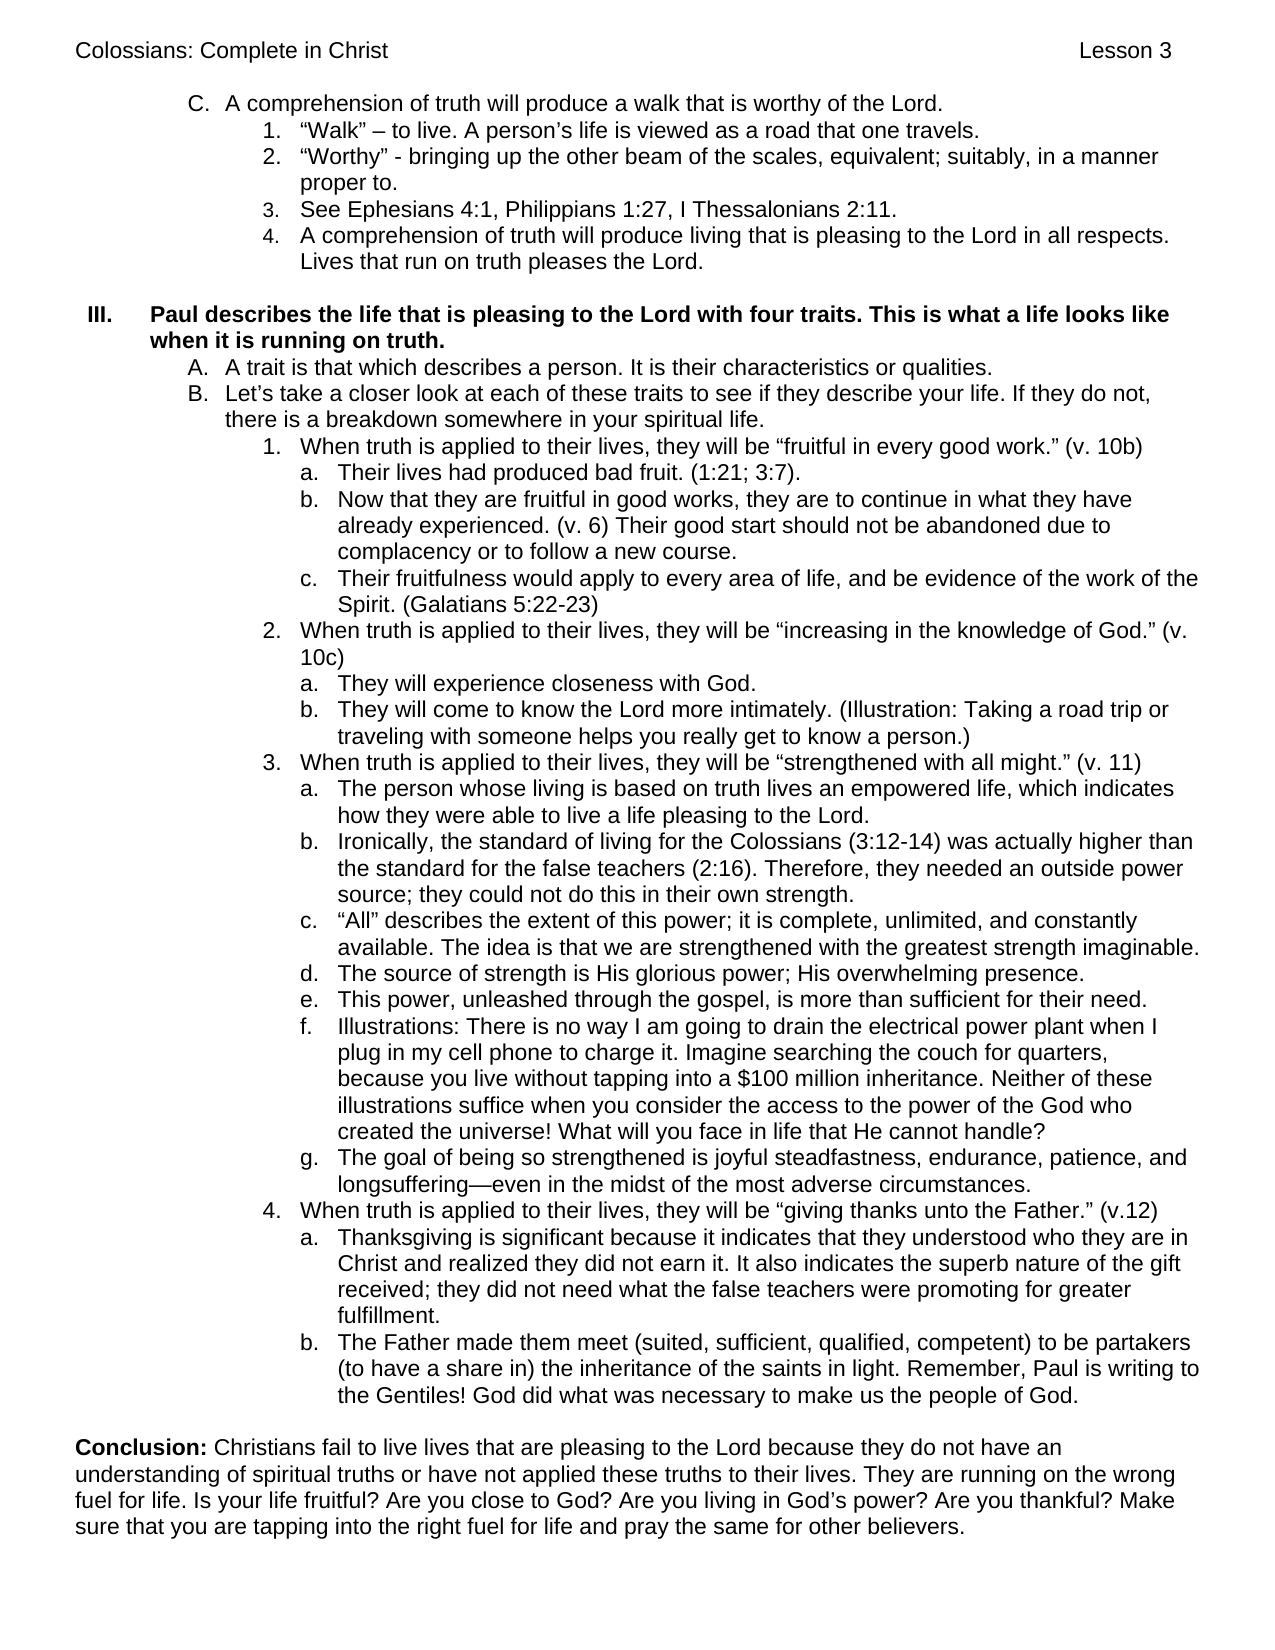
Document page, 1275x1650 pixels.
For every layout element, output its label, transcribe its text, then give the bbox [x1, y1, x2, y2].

list Thanksgiving is significant because it indicates that they understood who they are in Christ and realized they did not earn it. It also indicates the superb nature of the gift received; they did not need what the false teachers were promoting for greater fulfillment. [300, 1223, 1200, 1329]
list Paul describes the life that is pleasing to the Lord with four traits. This is what a life looks like when it is running on truth. [112, 301, 1200, 354]
list “Worthy” - bringing up the other beam of the scales, equivalent; suitably, in a manner proper to. [262, 143, 1200, 196]
list Let’s take a closer look at each of these traits to see if they describe your life. If they do not, there is a breakdown somewhere in your spiritual life. [187, 380, 1200, 433]
list When truth is applied to their lives, they will be “giving thanks unto the Father.” (v.12) [262, 1197, 1200, 1223]
list Illustrations: There is no way I am going to drain the electrical power plant when I plug in my cell phone to charge it. Imagine searching the couch for quarters, because you live without tapping into a $100 million inheritance. Neither of these illustrations suffice when you consider the access to the power of the God who created the universe! What will you face in life that He cannot handle? [300, 1013, 1200, 1144]
list When truth is applied to their lives, they will be “strengthened with all might.” (v. 11) [262, 749, 1200, 775]
list When truth is applied to their lives, they will be “increasing in the knowledge of God.” (v. 10c) [262, 617, 1200, 670]
list The Father made them meet (suited, sufficient, qualified, competent) to be partakers (to have a share in) the inheritance of the saints in light. Remember, Paul is writing to the Gentiles! God did what was necessary to make us the people of God. [300, 1329, 1200, 1408]
list A comprehension of truth will produce living that is pleasing to the Lord in all respects. Lives that run on truth pleases the Lord. [262, 222, 1200, 275]
list This power, unleashed through the gospel, is more than sufficient for their need. [300, 986, 1200, 1013]
list Ironically, the standard of living for the Colossians (3:12-14) was actually higher than the standard for the false teachers (2:16). Therefore, they needed an outside power source; they could not do this in their own strength. [300, 828, 1200, 907]
list A trait is that which describes a person. It is their characteristics or qualities. [187, 354, 1200, 380]
list The goal of being so strengthened is joyful steadfastness, endurance, patience, and longsuffering—even in the midst of the most adverse circumstances. [300, 1144, 1200, 1197]
list They will come to know the Lord more intimately. (Illustration: Taking a road trip or traveling with someone helps you really get to know a person.) [300, 696, 1200, 749]
list See Ephesians 4:1, Philippians 1:27, I Thessalonians 2:11. [262, 196, 1200, 222]
list Their lives had produced bad fruit. (1:21; 3:7). [300, 459, 1200, 486]
list They will experience closeness with God. [300, 670, 1200, 696]
list The source of strength is His glorious power; His overwhelming presence. [300, 960, 1200, 986]
list Now that they are fruitful in good works, they are to continue in what they have already experienced. (v. 6) Their good start should not be abandoned due to complacency or to follow a new course. [300, 486, 1200, 564]
list Their fruitfulness would apply to every area of life, and be evidence of the work of the Spirit. (Galatians 5:22-23) [300, 564, 1200, 617]
list The person whose living is based on truth lives an empowered life, which indicates how they were able to live a life pleasing to the Lord. [300, 775, 1200, 828]
list A comprehension of truth will produce a walk that is worthy of the Lord. [187, 90, 1200, 117]
text Conclusion: Christians fail to live lives that are pleasing to the Lord because they do not have an understanding of spiritual truths or have not applied these truths to their lives. They are running on the wrong fuel for life. Is your life fruitful? Are you close to God? Are you living in God’s power? Are you thankful? Make sure that you are tapping into the right fuel for life and pray the same for other believers. [75, 1434, 1200, 1540]
list When truth is applied to their lives, they will be “fruitful in every good work.” (v. 10b) [262, 433, 1200, 459]
list “All” describes the extent of this power; it is complete, unlimited, and constantly available. The idea is that we are strengthened with the greatest strength imaginable. [300, 907, 1200, 960]
list “Walk” – to live. A person’s life is viewed as a road that one travels. [262, 117, 1200, 143]
